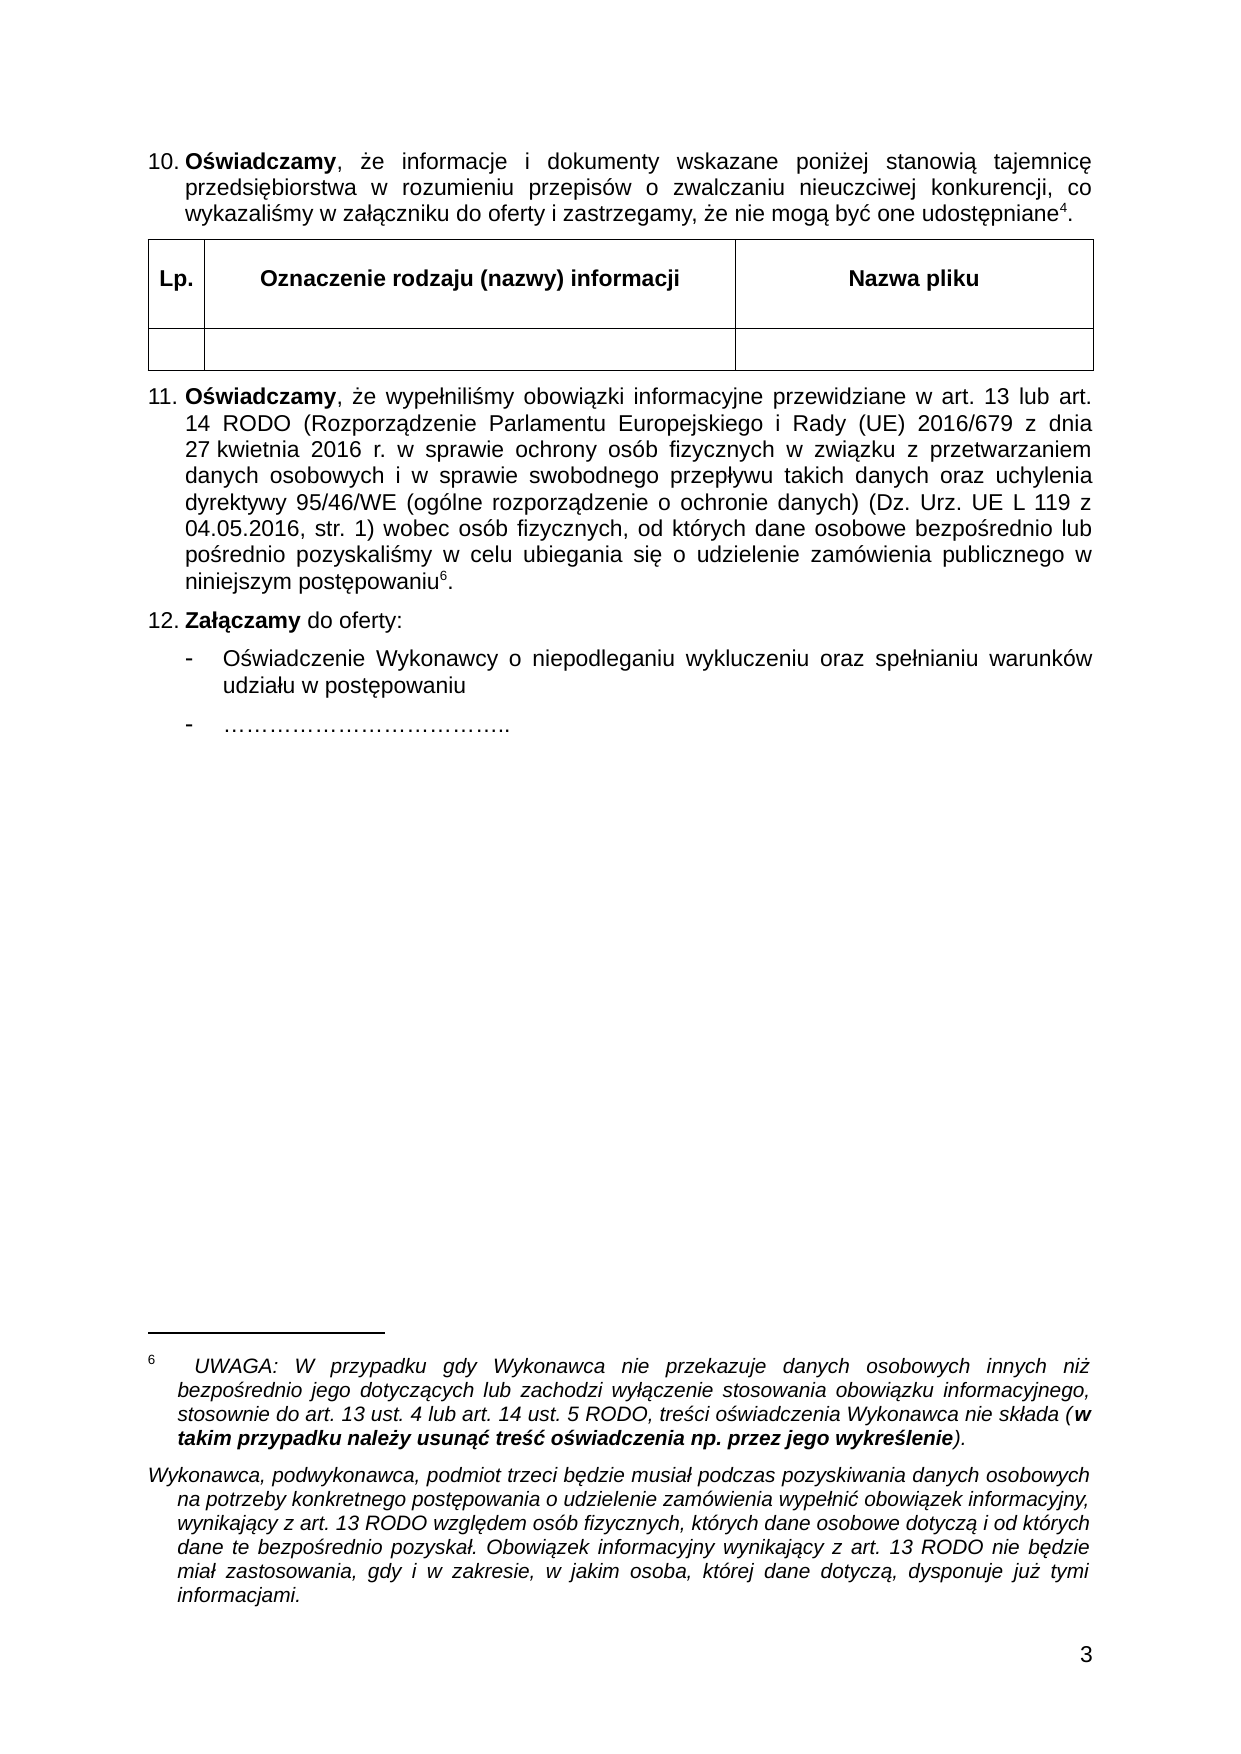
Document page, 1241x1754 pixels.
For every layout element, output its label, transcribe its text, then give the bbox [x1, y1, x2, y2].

table_cell [149, 329, 204, 370]
list Załączamy do oferty: [148, 607, 1093, 633]
list Oświadczamy, że informacje i dokumenty wskazane poniżej stanowią tajemnicę przedsiębiorstwa w rozumieniu przepisów o zwalczaniu nieuczciwej konkurencji, co wykazaliśmy w załączniku do oferty i zastrzegamy, że nie mogą być one udostępniane4. [148, 148, 1093, 227]
table_header Nazwa pliku [736, 240, 1093, 328]
table_header Oznaczenie rodzaju (nazwy) informacji [205, 240, 735, 328]
table_cell [205, 329, 735, 370]
list Oświadczamy, że wypełniliśmy obowiązki informacyjne przewidziane w art. 13 lub art. 14 RODO (Rozporządzenie Parlamentu Europejskiego i Rady (UE) 2016/679 z dnia 27 kwietnia 2016 r. w sprawie ochrony osób fizycznych w związku z przetwarzaniem danych osobowych i w sprawie swobodnego przepływu takich danych oraz uchylenia dyrektywy 95/46/WE (ogólne rozporządzenie o ochronie danych) (Dz. Urz. UE L 119 z 04.05.2016, str. 1) wobec osób fizycznych, od których dane osobowe bezpośrednio lub pośrednio pozyskaliśmy w celu ubiegania się o udzielenie zamówienia publicznego w niniejszym postępowaniu. [148, 383, 1093, 594]
list ……………………………….. [185, 711, 1093, 737]
table_cell [736, 329, 1093, 370]
list Oświadczenie Wykonawcy o niepodleganiu wykluczeniu oraz spełnianiu warunków udziału w postępowaniu [185, 645, 1093, 698]
table_header Lp. [149, 240, 204, 328]
